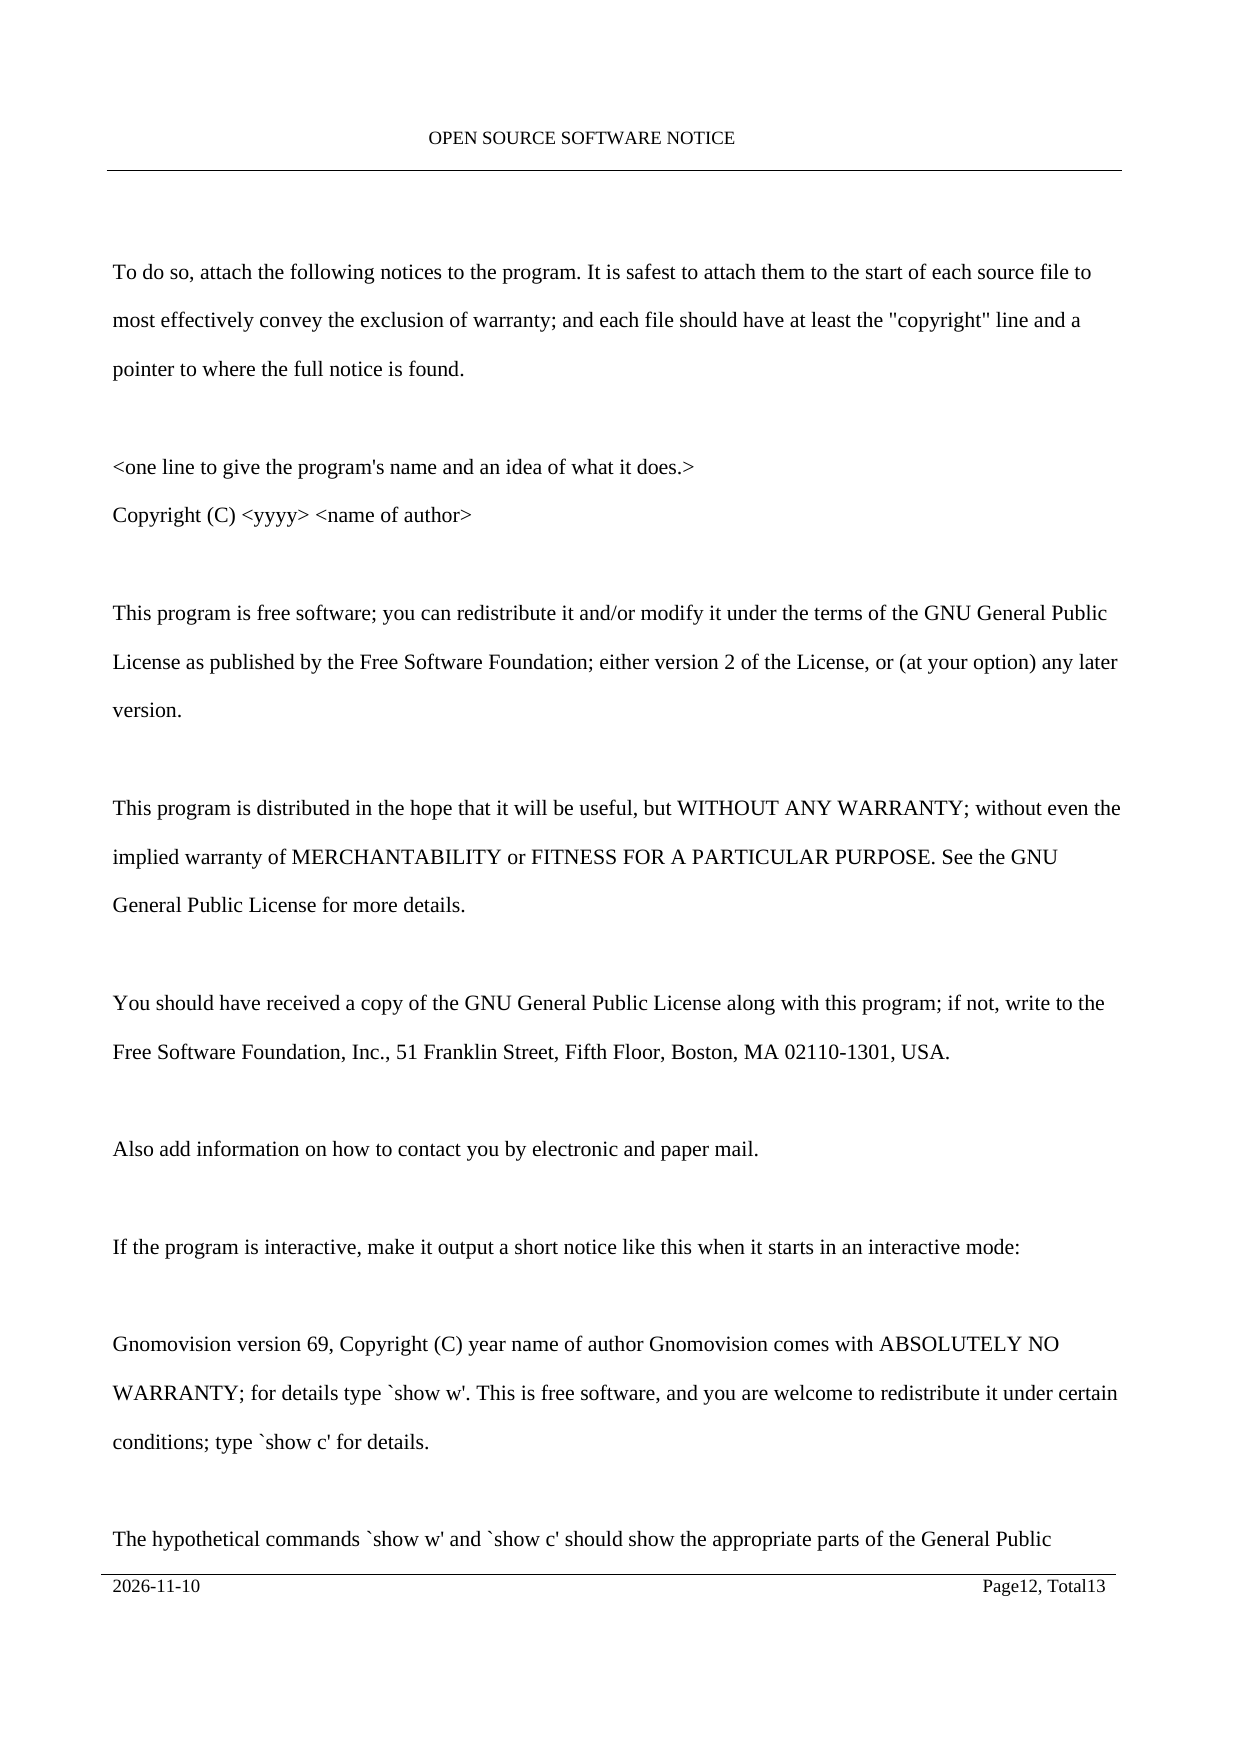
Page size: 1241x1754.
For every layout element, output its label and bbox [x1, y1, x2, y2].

text [112, 206, 1128, 1555]
